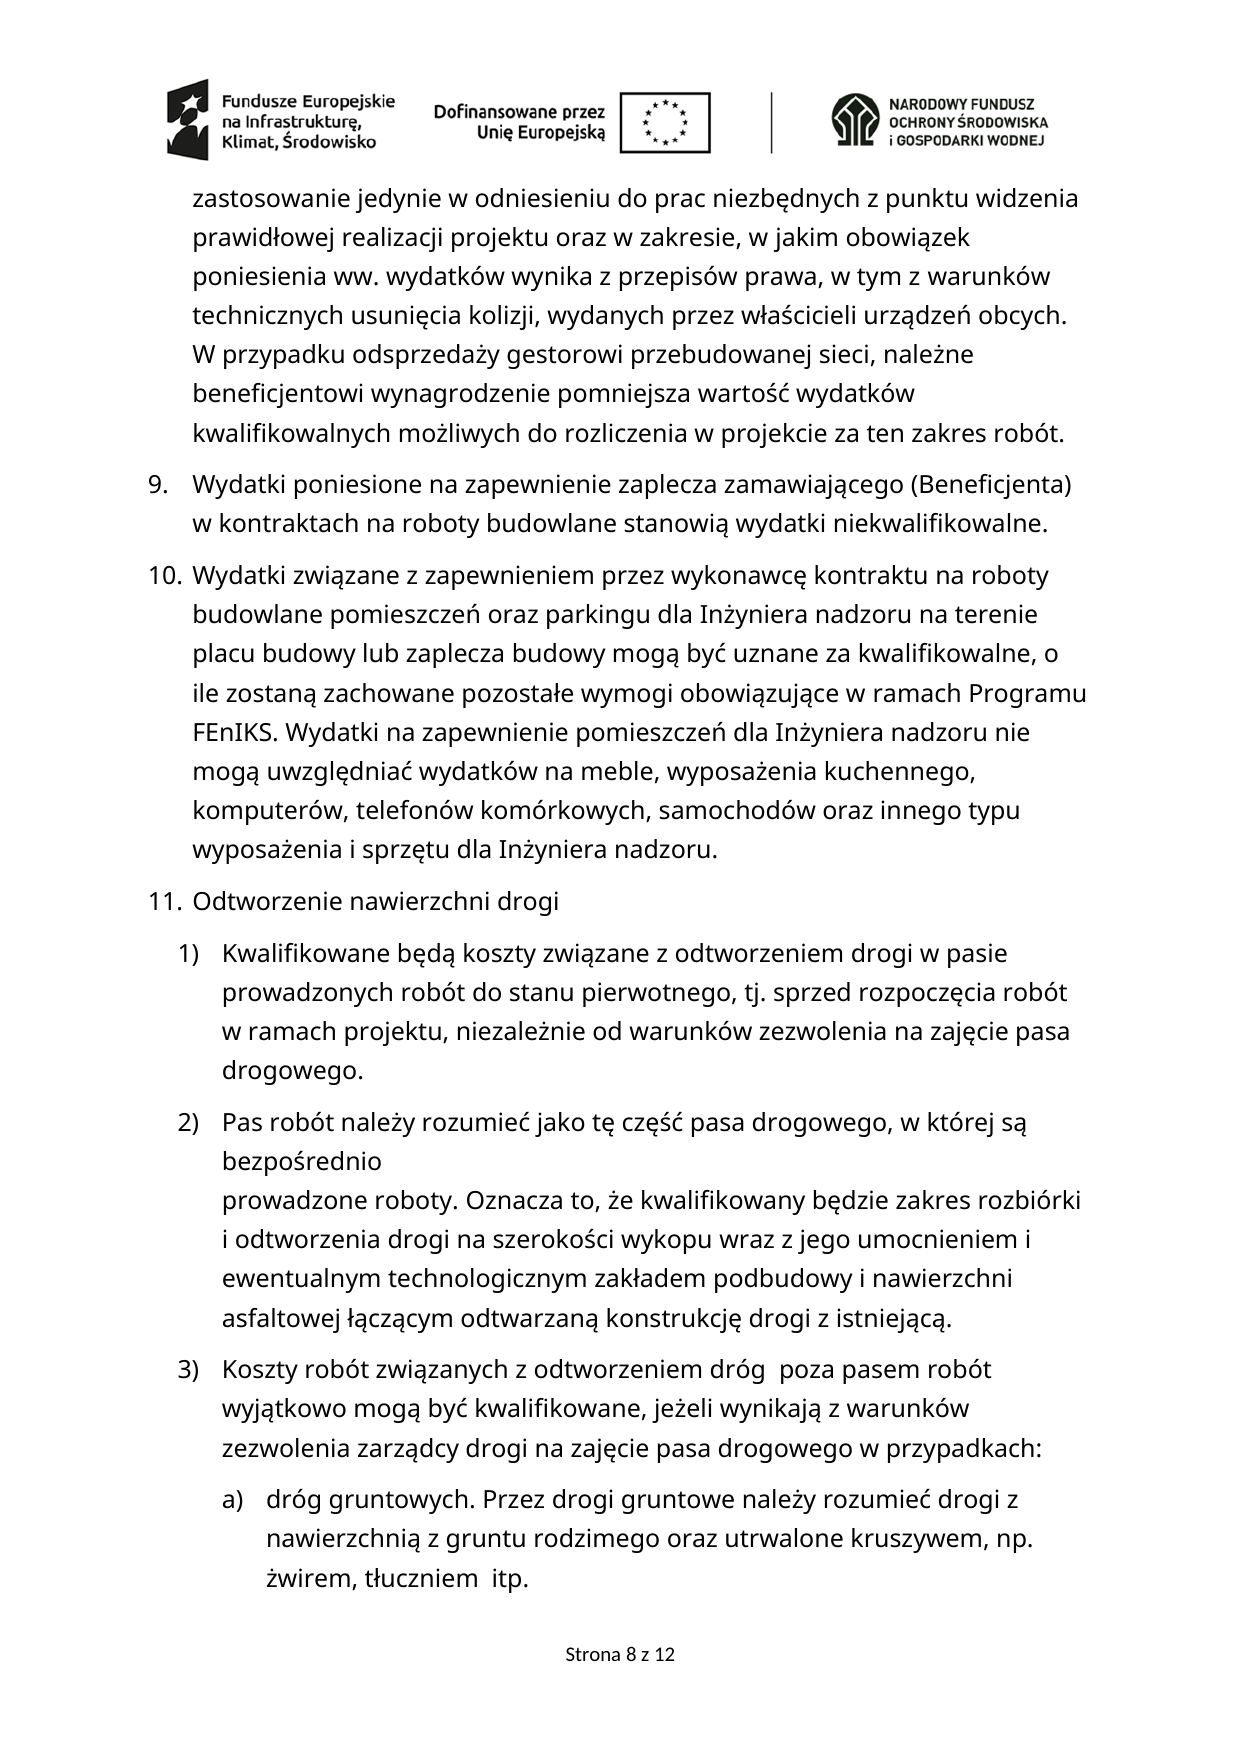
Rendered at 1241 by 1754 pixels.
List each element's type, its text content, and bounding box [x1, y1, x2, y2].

list Wydatki związane z zapewnieniem przez wykonawcę kontraktu na roboty budowlane pomieszczeń oraz parkingu dla Inżyniera nadzoru na terenie placu budowy lub zaplecza budowy mogą być uznane za kwalifikowalne, o ile zostaną zachowane pozostałe wymogi obowiązujące w ramach Programu FEnIKS. Wydatki na zapewnienie pomieszczeń dla Inżyniera nadzoru nie mogą uwzględniać wydatków na meble, wyposażenia kuchennego, komputerów, telefonów komórkowych, samochodów oraz innego typu wyposażenia i sprzętu dla Inżyniera nadzoru. [148, 558, 1093, 866]
list Odtworzenie nawierzchni drogi [148, 884, 1093, 918]
list Kwalifikowane będą koszty związane z odtworzeniem drogi w pasie prowadzonych robót do stanu pierwotnego, tj. sprzed rozpoczęcia robót w ramach projektu, niezależnie od warunków zezwolenia na zajęcie pasa drogowego. [177, 935, 1093, 1087]
picture [147, 59, 1092, 181]
list Koszty robót związanych z odtworzeniem dróg poza pasem robót wyjątkowo mogą być kwalifikowane, jeżeli wynikają z warunków zezwolenia zarządcy drogi na zajęcie pasa drogowego w przypadkach: [177, 1352, 1093, 1464]
list Wydatki poniesione na zapewnienie zaplecza zamawiającego (Beneficjenta) w kontraktach na roboty budowlane stanowią wydatki niekwalifikowalne. [148, 467, 1093, 540]
list dróg gruntowych. Przez drogi gruntowe należy rozumieć drogi z nawierzchnią z gruntu rodzimego oraz utrwalone kruszywem, np. żwirem, tłuczniem itp. [222, 1482, 1093, 1594]
list Pas robót należy rozumieć jako tę część pasa drogowego, w której są bezpośrednio prowadzone roboty. Oznacza to, że kwalifikowany będzie zakres rozbiórki i odtworzenia drogi na szerokości wykopu wraz z jego umocnieniem i ewentualnym technologicznym zakładem podbudowy i nawierzchni asfaltowej łączącym odtwarzaną konstrukcję drogi z istniejącą. [177, 1104, 1093, 1334]
